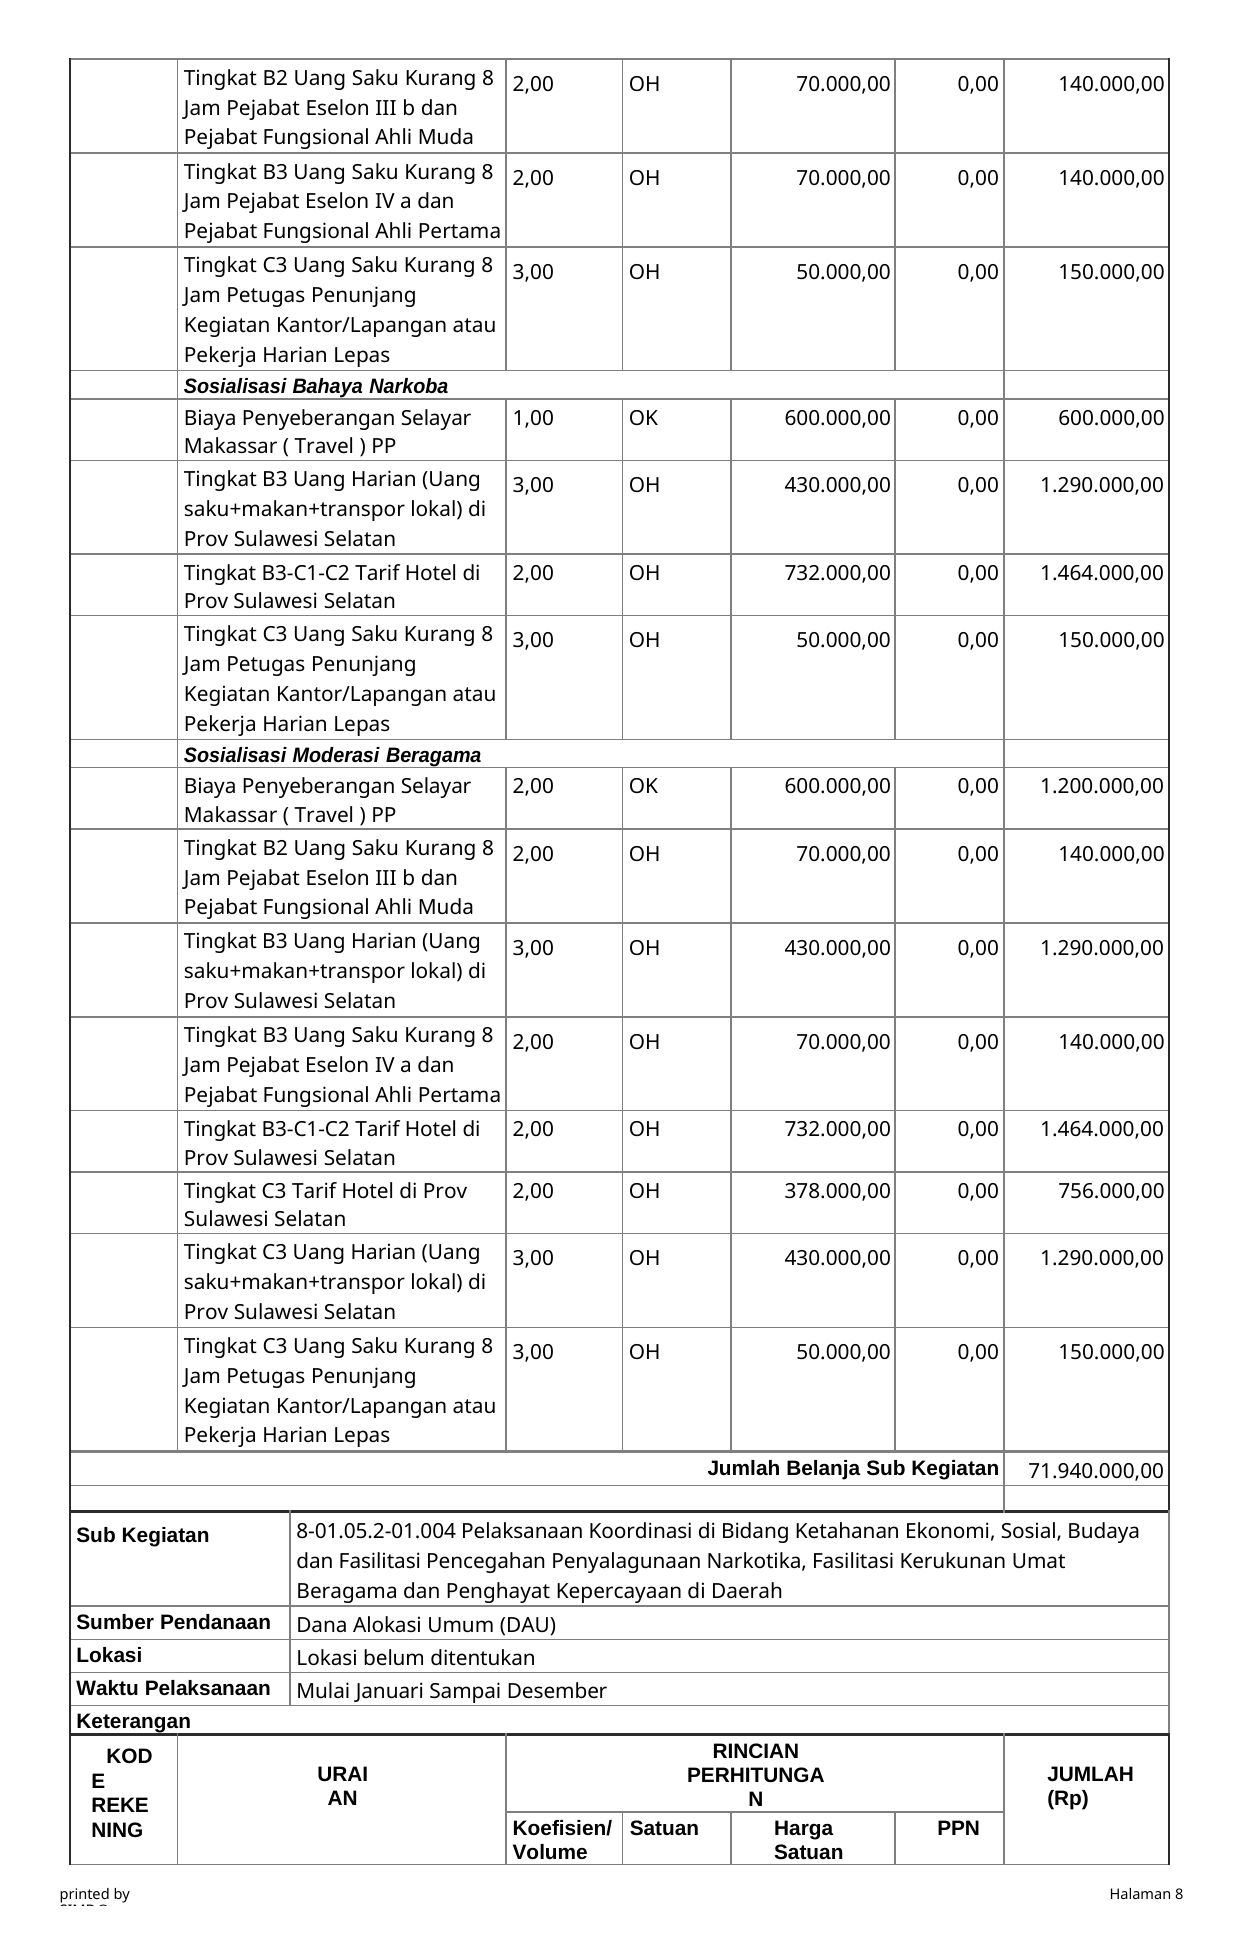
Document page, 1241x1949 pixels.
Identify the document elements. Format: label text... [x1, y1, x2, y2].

table_cell 0,00 [896, 248, 1003, 370]
table_cell 430.000,00 [732, 461, 894, 553]
table_cell 0,00 [896, 1111, 1003, 1171]
table_cell 0,00 [896, 1328, 1003, 1450]
table_cell Tingkat C3 Uang Saku Kurang 8 Jam Petugas Penunjang Kegiatan Kantor/Lapangan atau Pekerja Harian Lepas [178, 616, 505, 738]
table_cell [71, 555, 177, 615]
table_cell Biaya Penyeberangan Selayar Makassar ( Travel ) PP [178, 400, 505, 459]
table_cell 70.000,00 [732, 830, 894, 922]
table_cell 1.464.000,00 [1005, 555, 1168, 615]
table_cell 0,00 [896, 461, 1003, 553]
table_cell 2,00 [507, 60, 622, 152]
table_cell 0,00 [896, 924, 1003, 1016]
table_cell OH [623, 1234, 730, 1327]
table_cell 0,00 [896, 154, 1003, 246]
table_cell 3,00 [507, 248, 622, 370]
table_cell 2,00 [507, 1018, 622, 1110]
table_cell Jumlah Belanja Sub Kegiatan [71, 1453, 1003, 1484]
table_cell 600.000,00 [1005, 400, 1168, 459]
table_cell [71, 1173, 177, 1233]
table_cell Koefisien/Volume [507, 1813, 622, 1864]
table_cell Satuan [623, 1813, 730, 1864]
table_cell Tingkat B3 Uang Saku Kurang 8 Jam Pejabat Eselon IV a dan Pejabat Fungsional Ahli Pertama [178, 1018, 505, 1110]
table_cell [71, 616, 177, 738]
table_cell 3,00 [507, 461, 622, 553]
table_cell 0,00 [896, 768, 1003, 828]
table_cell Tingkat B3 Uang Harian (Uang saku+makan+transpor lokal) di Prov Sulawesi Selatan [178, 461, 505, 553]
table_cell 600.000,00 [732, 400, 894, 459]
table_cell Tingkat B3-C1-C2 Tarif Hotel di Prov Sulawesi Selatan [178, 555, 505, 615]
table_cell Tingkat B3-C1-C2 Tarif Hotel di Prov Sulawesi Selatan [178, 1111, 505, 1171]
table_cell 70.000,00 [732, 1018, 894, 1110]
table_cell [1005, 740, 1168, 767]
table_cell Tingkat B3 Uang Saku Kurang 8 Jam Pejabat Eselon IV a dan Pejabat Fungsional Ahli Pertama [178, 154, 505, 246]
table_cell Tingkat B2 Uang Saku Kurang 8 Jam Pejabat Eselon III b dan Pejabat Fungsional Ahli Muda [178, 60, 505, 152]
table_cell 150.000,00 [1005, 616, 1168, 738]
table_cell 150.000,00 [1005, 1328, 1168, 1450]
table_cell 3,00 [507, 1328, 622, 1450]
table_cell Lokasi belum ditentukan [291, 1640, 1168, 1671]
table_cell OH [623, 555, 730, 615]
table_cell 430.000,00 [732, 1234, 894, 1327]
table_cell Tingkat B2 Uang Saku Kurang 8 Jam Pejabat Eselon III b dan Pejabat Fungsional Ahli Muda [178, 830, 505, 922]
table_cell 150.000,00 [1005, 248, 1168, 370]
table_cell [71, 768, 177, 828]
table_cell 2,00 [507, 154, 622, 246]
table_cell 0,00 [896, 555, 1003, 615]
table_cell OH [623, 60, 730, 152]
table_cell 0,00 [896, 400, 1003, 459]
table_cell [71, 740, 177, 767]
table_cell 2,00 [507, 1111, 622, 1171]
table_cell Mulai Januari Sampai Desember [291, 1673, 1168, 1704]
table_cell [1005, 1486, 1168, 1510]
table_cell Tingkat C3 Uang Saku Kurang 8 Jam Petugas Penunjang Kegiatan Kantor/Lapangan atau Pekerja Harian Lepas [178, 248, 505, 370]
table_cell 8-01.05.2-01.004 Pelaksanaan Koordinasi di Bidang Ketahanan Ekonomi, Sosial, Budaya dan Fasilitasi Pencegahan Penyalagunaan Narkotika, Fasilitasi Kerukunan Umat Beragama dan Penghayat Kepercayaan di Daerah [291, 1513, 1168, 1605]
table_cell OH [623, 616, 730, 738]
table_cell [71, 248, 177, 370]
table_cell Keterangan [71, 1706, 1168, 1733]
table_cell 0,00 [896, 1234, 1003, 1327]
table_cell [71, 461, 177, 553]
table_cell [71, 830, 177, 922]
table_cell OH [623, 1328, 730, 1450]
table_cell KODE REKENING [71, 1736, 177, 1864]
table_cell 732.000,00 [732, 1111, 894, 1171]
table_cell [71, 154, 177, 246]
table_cell Tingkat C3 Uang Harian (Uang saku+makan+transpor lokal) di Prov Sulawesi Selatan [178, 1234, 505, 1327]
table_cell OK [623, 768, 730, 828]
table_cell 2,00 [507, 555, 622, 615]
table_cell JUMLAH (Rp) [1005, 1736, 1168, 1864]
table_cell 0,00 [896, 616, 1003, 738]
table_cell 140.000,00 [1005, 1018, 1168, 1110]
table_cell 732.000,00 [732, 555, 894, 615]
table_cell 2,00 [507, 768, 622, 828]
table_cell RINCIAN PERHITUNGAN [507, 1736, 1003, 1811]
table_cell [71, 60, 177, 152]
table_cell OH [623, 154, 730, 246]
table_cell 0,00 [896, 60, 1003, 152]
table_cell Sub Kegiatan [71, 1513, 289, 1605]
table_cell 600.000,00 [732, 768, 894, 828]
table_cell Sumber Pendanaan [71, 1607, 289, 1638]
table_cell 2,00 [507, 830, 622, 922]
table_cell 140.000,00 [1005, 60, 1168, 152]
table_cell Tingkat B3 Uang Harian (Uang saku+makan+transpor lokal) di Prov Sulawesi Selatan [178, 924, 505, 1016]
table_cell 70.000,00 [732, 60, 894, 152]
table_cell 71.940.000,00 [1005, 1453, 1168, 1484]
table_cell [71, 1018, 177, 1110]
table_cell 1.290.000,00 [1005, 461, 1168, 553]
table_cell Harga Satuan [732, 1813, 894, 1864]
table_cell [71, 1234, 177, 1327]
table_cell 756.000,00 [1005, 1173, 1168, 1233]
table_cell OH [623, 830, 730, 922]
table_cell 378.000,00 [732, 1173, 894, 1233]
table_cell 1,00 [507, 400, 622, 459]
table_cell 140.000,00 [1005, 830, 1168, 922]
table_cell [71, 1328, 177, 1450]
table_cell 1.290.000,00 [1005, 1234, 1168, 1327]
table_cell 0,00 [896, 1173, 1003, 1233]
table_cell 0,00 [896, 830, 1003, 922]
table_cell 50.000,00 [732, 248, 894, 370]
table_cell 3,00 [507, 924, 622, 1016]
table_cell OH [623, 924, 730, 1016]
table_cell [71, 1486, 1003, 1510]
table_cell 430.000,00 [732, 924, 894, 1016]
table_cell OK [623, 400, 730, 459]
table_cell 50.000,00 [732, 616, 894, 738]
table_cell OH [623, 461, 730, 553]
table_cell Dana Alokasi Umum (DAU) [291, 1607, 1168, 1638]
table_cell 3,00 [507, 616, 622, 738]
table_cell [71, 924, 177, 1016]
table_cell Sosialisasi Bahaya Narkoba [178, 371, 1003, 398]
table_cell [71, 1111, 177, 1171]
table_cell Waktu Pelaksanaan [71, 1673, 289, 1704]
table_cell 70.000,00 [732, 154, 894, 246]
table_cell Tingkat C3 Uang Saku Kurang 8 Jam Petugas Penunjang Kegiatan Kantor/Lapangan atau Pekerja Harian Lepas [178, 1328, 505, 1450]
table_cell 1.290.000,00 [1005, 924, 1168, 1016]
table_cell 1.464.000,00 [1005, 1111, 1168, 1171]
table_cell OH [623, 248, 730, 370]
table_cell OH [623, 1173, 730, 1233]
table_cell OH [623, 1018, 730, 1110]
table_cell Biaya Penyeberangan Selayar Makassar ( Travel ) PP [178, 768, 505, 828]
table_cell 0,00 [896, 1018, 1003, 1110]
table_cell Lokasi [71, 1640, 289, 1671]
table_cell OH [623, 1111, 730, 1171]
table_cell 140.000,00 [1005, 154, 1168, 246]
table_cell URAIAN [178, 1736, 505, 1864]
table_cell 3,00 [507, 1234, 622, 1327]
table_cell Tingkat C3 Tarif Hotel di Prov Sulawesi Selatan [178, 1173, 505, 1233]
table_cell [71, 400, 177, 459]
table_cell [1005, 371, 1168, 398]
table_cell PPN [896, 1813, 1003, 1864]
table_cell Sosialisasi Moderasi Beragama [178, 740, 1003, 767]
table_cell 50.000,00 [732, 1328, 894, 1450]
table_cell 1.200.000,00 [1005, 768, 1168, 828]
table_cell [71, 371, 177, 398]
table_cell 2,00 [507, 1173, 622, 1233]
